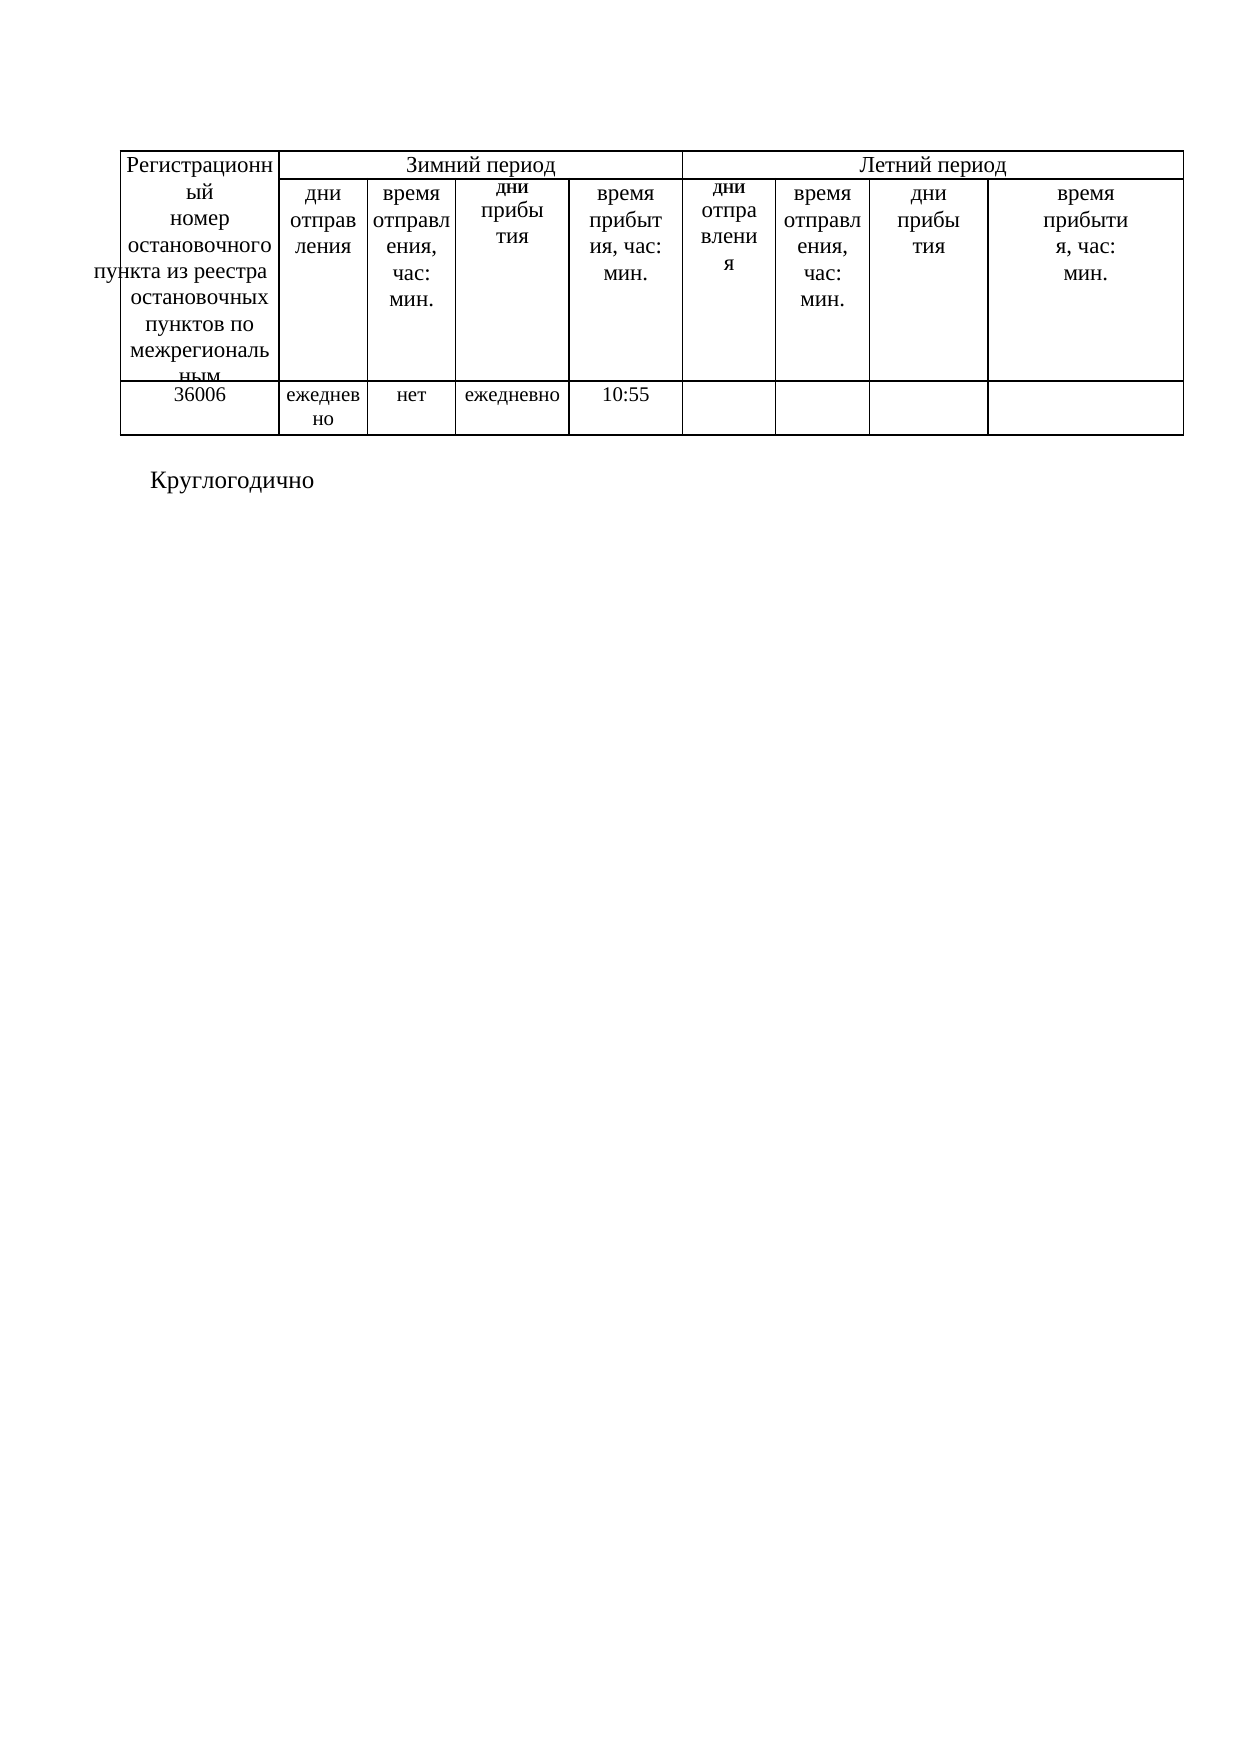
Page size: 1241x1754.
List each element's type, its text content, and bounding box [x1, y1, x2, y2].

table_cell 10:55 [570, 382, 682, 434]
table_cell время отправл ения, час: мин. [776, 180, 869, 380]
table_cell [989, 382, 1183, 434]
table_cell время отправл ения, час: мин. [368, 180, 455, 380]
text Круглогодично [150, 465, 1090, 493]
table_header Зимний период [280, 152, 682, 178]
table_cell время прибыт ия, час: мин. [570, 180, 682, 380]
table_cell нет [368, 382, 455, 434]
table_cell [683, 382, 775, 434]
table_cell дни прибы тия [870, 180, 987, 380]
table_cell ДНИ прибы тия [456, 180, 568, 380]
table_header Летний период [683, 152, 1183, 178]
table_cell дни отправ ления [280, 180, 367, 380]
table_cell время прибыти я, час: мин. [989, 180, 1183, 380]
table_cell 36006 [121, 382, 278, 434]
table_cell [870, 382, 987, 434]
table_cell [776, 382, 869, 434]
table_cell ежедневно [456, 382, 568, 434]
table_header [121, 152, 278, 380]
table_cell ДНИ отпра влени я [683, 180, 775, 380]
table_cell ежедневно [280, 382, 367, 434]
